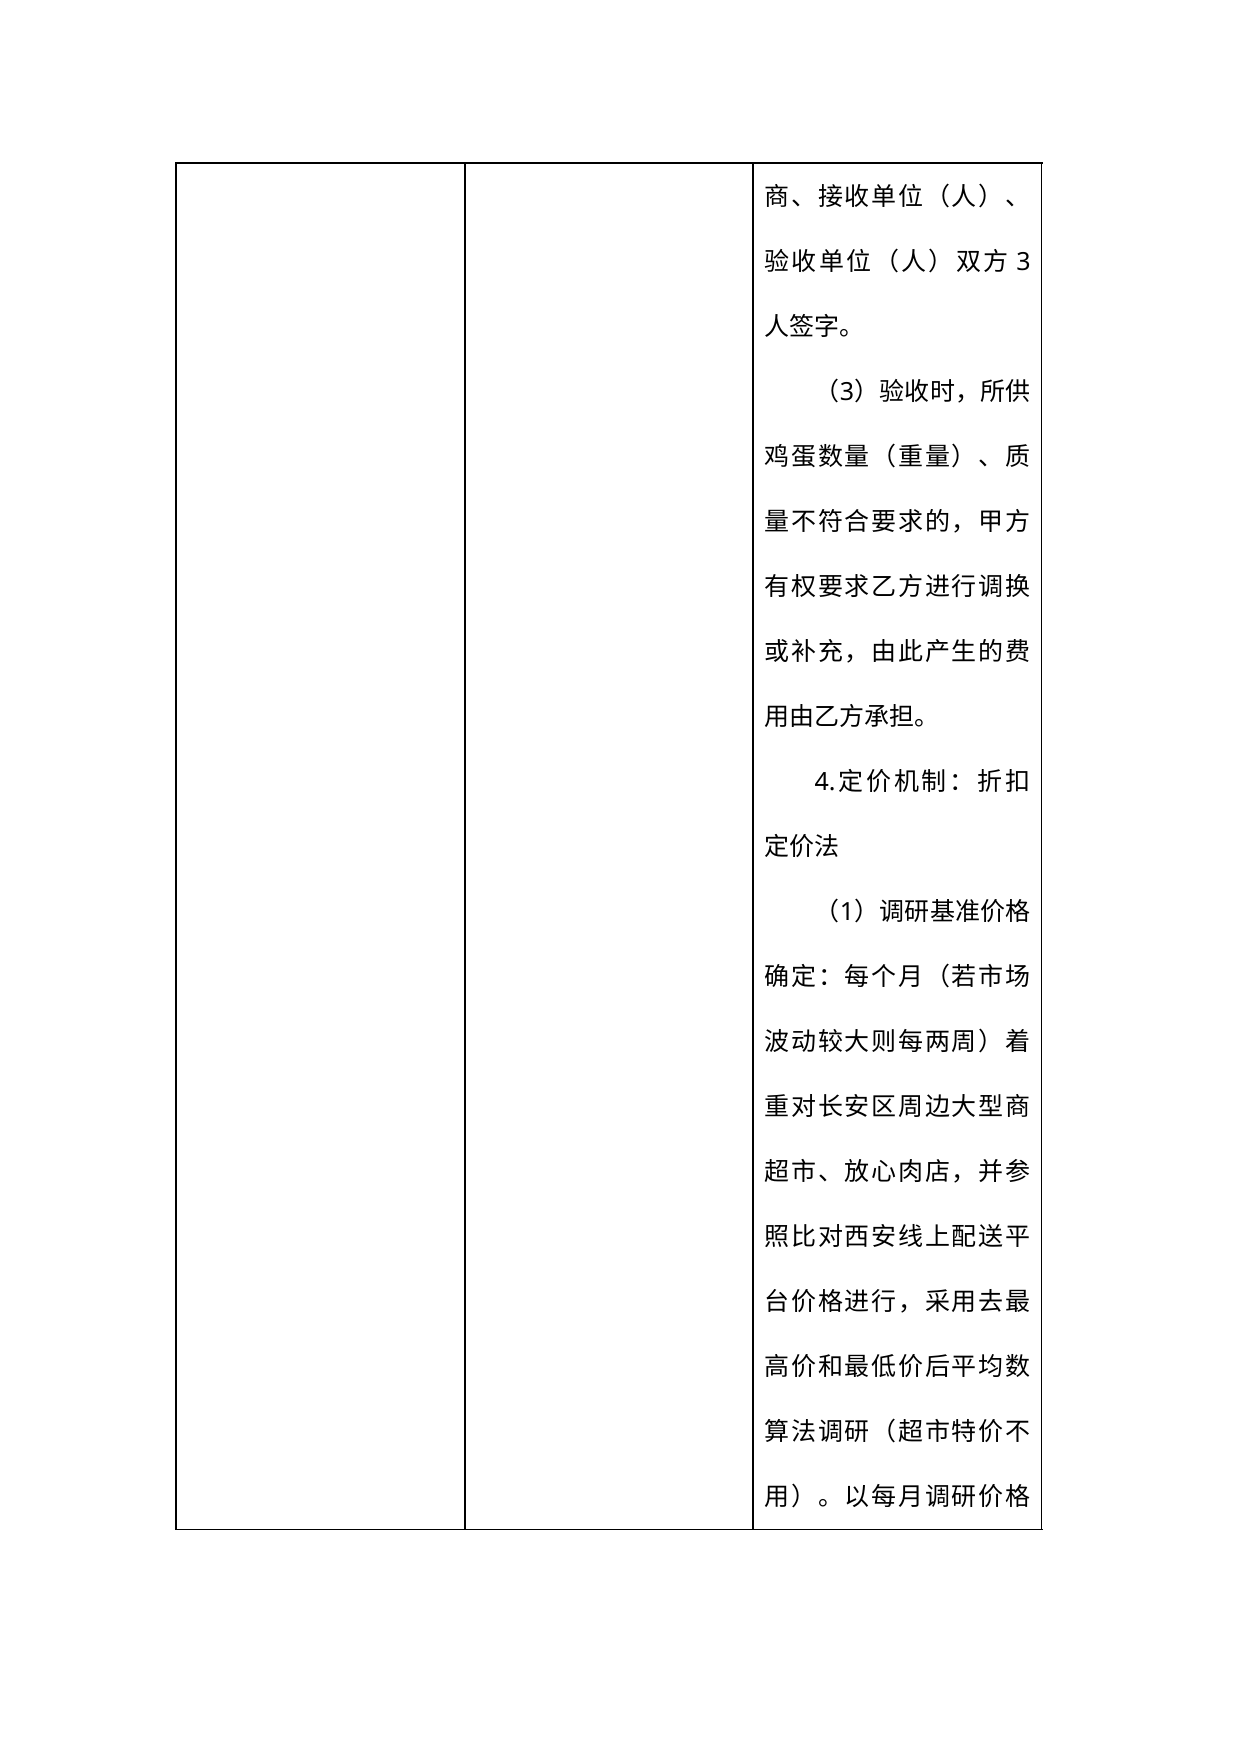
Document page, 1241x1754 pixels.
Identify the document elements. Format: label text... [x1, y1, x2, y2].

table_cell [754, 164, 1041, 1528]
table_cell 1 [177, 164, 464, 1528]
table_cell [466, 164, 752, 1528]
